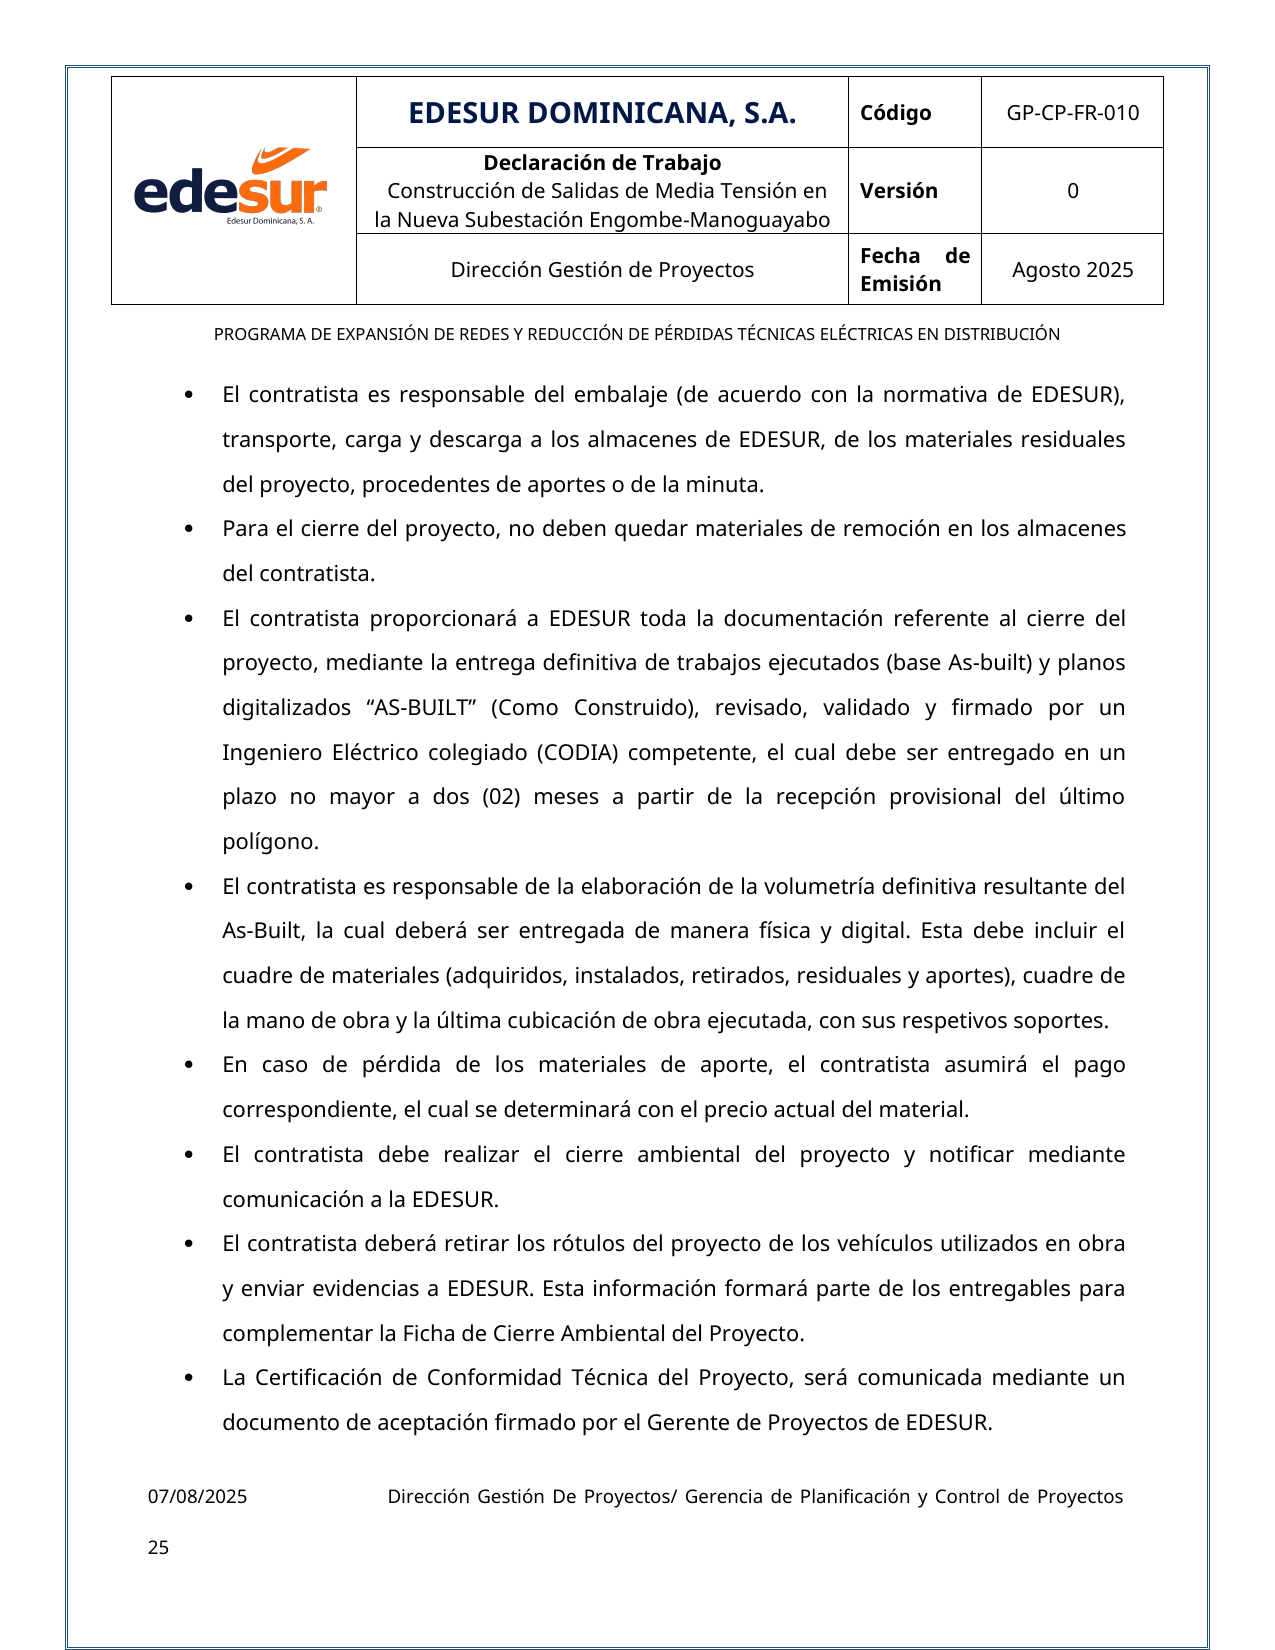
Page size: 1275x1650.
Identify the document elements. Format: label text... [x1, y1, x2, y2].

list El contratista deberá retirar los rótulos del proyecto de los vehículos utilizados en obra y enviar evidencias a EDESUR. Esta información formará parte de los entregables para complementar la Ficha de Cierre Ambiental del Proyecto. [185, 1228, 1127, 1347]
list La Certificación de Conformidad Técnica del Proyecto, será comunicada mediante un documento de aceptación firmado por el Gerente de Proyectos de EDESUR. [185, 1362, 1127, 1437]
list El contratista es responsable de la elaboración de la volumetría definitiva resultante del As-Built, la cual deberá ser entregada de manera física y digital. Esta debe incluir el cuadre de materiales (adquiridos, instalados, retirados, residuales y aportes), cuadre de la mano de obra y la última cubicación de obra ejecutada, con sus respetivos soportes. [185, 871, 1127, 1034]
list Para el cierre del proyecto, no deben quedar materiales de remoción en los almacenes del contratista. [185, 513, 1127, 588]
list El contratista debe realizar el cierre ambiental del proyecto y notificar mediante comunicación a la EDESUR. [185, 1139, 1127, 1213]
list El contratista es responsable del embalaje (de acuerdo con la normativa de EDESUR), transporte, carga y descarga a los almacenes de EDESUR, de los materiales residuales del proyecto, procedentes de aportes o de la minuta. [185, 379, 1127, 498]
list En caso de pérdida de los materiales de aporte, el contratista asumirá el pago correspondiente, el cual se determinará con el precio actual del material. [185, 1049, 1127, 1124]
picture [120, 139, 343, 230]
list El contratista proporcionará a EDESUR toda la documentación referente al cierre del proyecto, mediante la entrega definitiva de trabajos ejecutados (base As-built) y planos digitalizados “AS-BUILT” (Como Construido), revisado, validado y firmado por un Ingeniero Eléctrico colegiado (CODIA) competente, el cual debe ser entregado en un plazo no mayor a dos (02) meses a partir de la recepción provisional del último polígono. [185, 603, 1127, 856]
